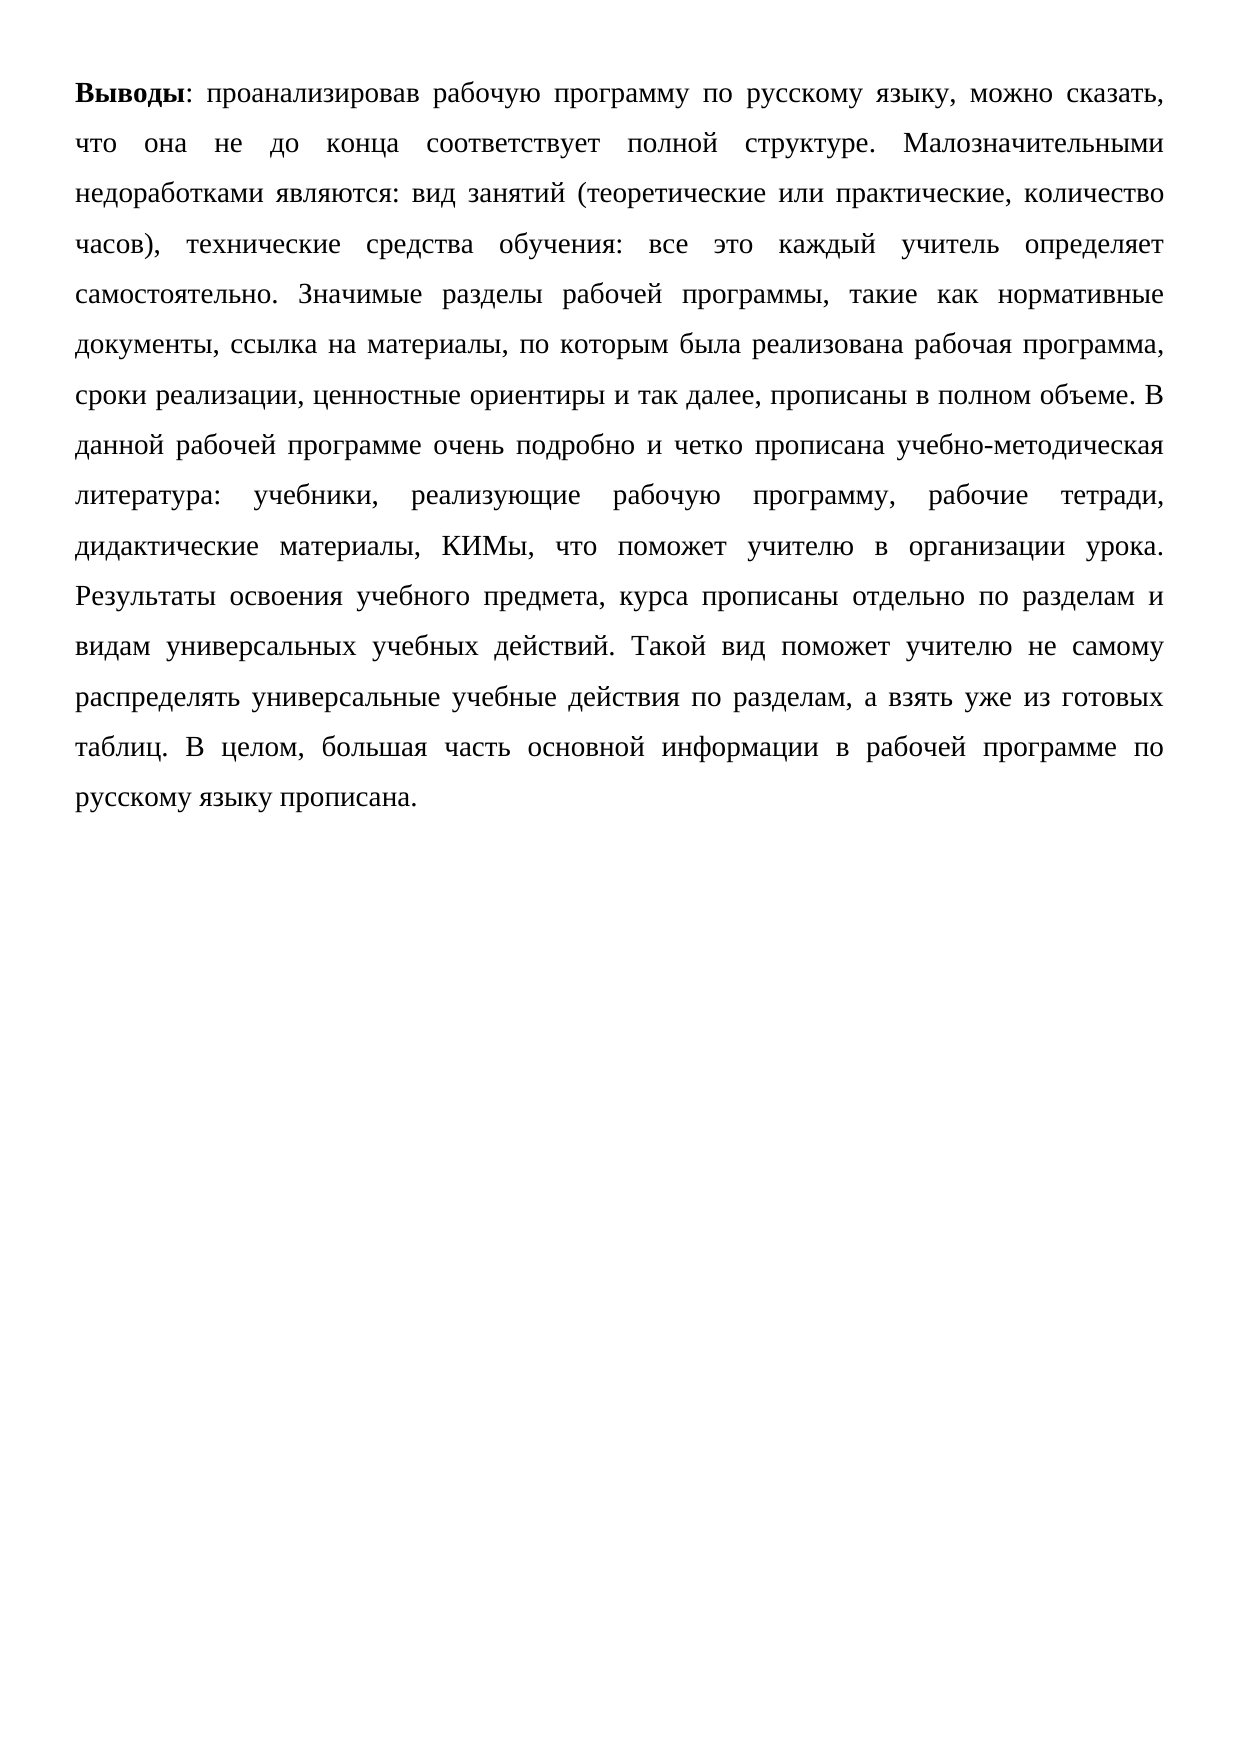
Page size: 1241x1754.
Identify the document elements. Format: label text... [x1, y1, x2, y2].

text Выводы: проанализировав рабочую программу по русскому языку, можно сказать, что она не до конца соответствует полной структуре. Малозначительными недоработками являются: вид занятий (теоретические или практические, количество часов), технические средства обучения: все это каждый учитель определяет самостоятельно. Значимые разделы рабочей программы, такие как нормативные документы, ссылка на материалы, по которым была реализована рабочая программа, сроки реализации, ценностные ориентиры и так далее, прописаны в полном объеме. В данной рабочей программе очень подробно и четко прописана учебно-методическая литература: учебники, реализующие рабочую программу, рабочие тетради, дидактические материалы, КИМы, что поможет учителю в организации урока. Результаты освоения учебного предмета, курса прописаны отдельно по разделам и видам универсальных учебных действий. Такой вид поможет учителю не самому распределять универсальные учебные действия по разделам, а взять уже из готовых таблиц. В целом, большая часть основной информации в рабочей программе по русскому языку прописана. [75, 75, 1165, 813]
